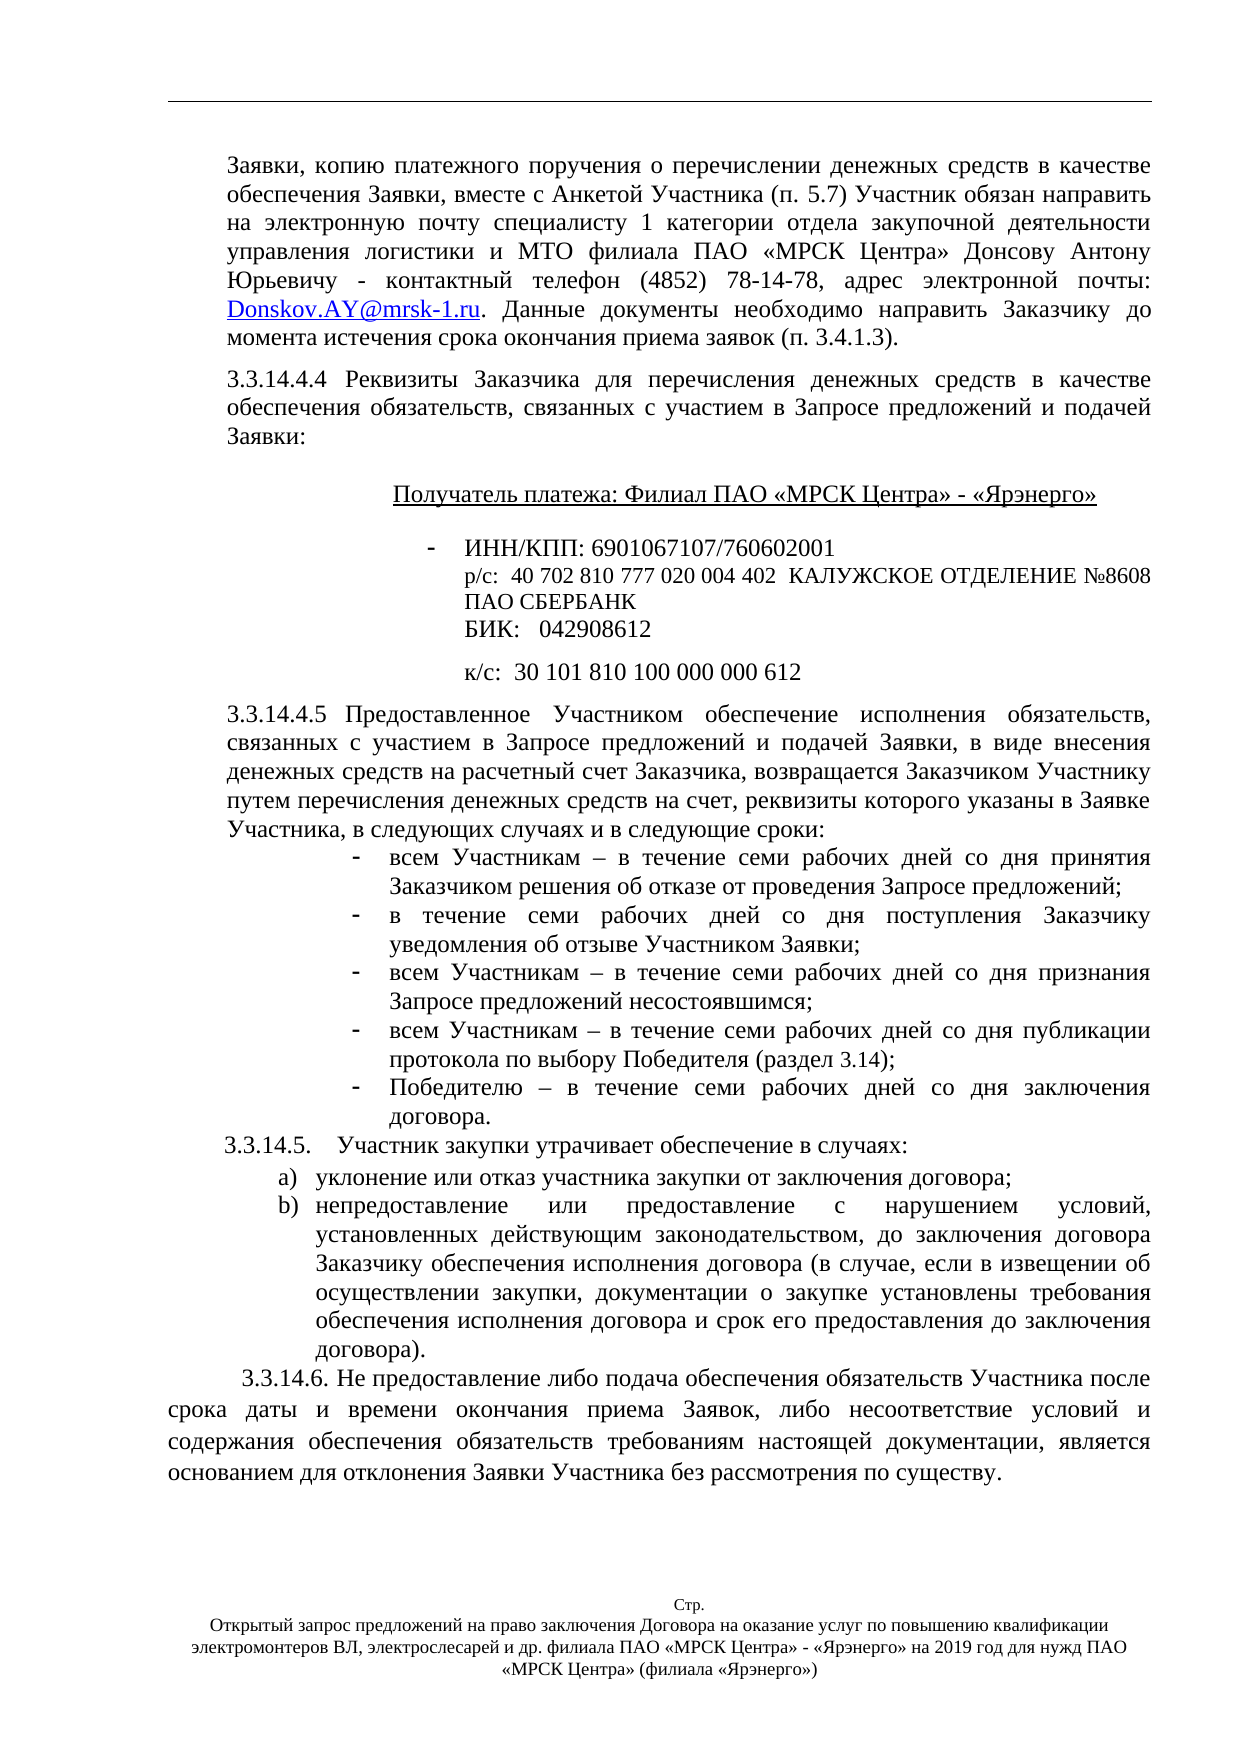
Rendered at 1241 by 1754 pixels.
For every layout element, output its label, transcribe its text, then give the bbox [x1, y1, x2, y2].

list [227, 150, 1152, 351]
list всем Участникам – в течение семи рабочих дней со дня принятия Заказчиком решения об отказе от проведения Запросе предложений; [352, 842, 1152, 900]
list Предоставленное Участником обеспечение исполнения обязательств, связанных с участием в Запросе предложений и подачей Заявки, в виде внесения денежных средств на расчетный счет Заказчика, возвращается Заказчиком Участнику путем перечисления денежных средств на счет, реквизиты которого указаны в Заявке Участника, в следующих случаях и в следующие сроки: [227, 699, 1152, 842]
list Не предоставление либо подача обеспечения обязательств Участника после срока даты и времени окончания приема Заявок, либо несоответствие условий и содержания обеспечения обязательств требованиям настоящей документации, является основанием для отклонения Заявки Участника без рассмотрения по существу. [168, 1363, 1152, 1486]
list уклонение или отказ участника закупки от заключения договора; [278, 1162, 1152, 1190]
list Победителю – в течение семи рабочих дней со дня заключения договора. [352, 1072, 1152, 1130]
list Участник закупки утрачивает обеспечение в случаях: [168, 1130, 1152, 1159]
list к/с: 30 101 810 100 000 000 612 [464, 657, 1152, 686]
list БИК: 042908612 [464, 614, 1152, 643]
list Получатель платежа: Филиал ПАО «МРСК Центра» - «Ярэнерго» [393, 479, 1152, 508]
list р/с: 40 702 810 777 020 004 402 КАЛУЖСКОЕ ОТДЕЛЕНИЕ №8608 ПАО СБЕРБАНК [464, 562, 1152, 614]
list всем Участникам – в течение семи рабочих дней со дня признания Запросе предложений несостоявшимся; [352, 957, 1152, 1015]
list всем Участникам – в течение семи рабочих дней со дня публикации протокола по выбору Победителя (раздел 3.14); [352, 1015, 1152, 1072]
list ИНН/КПП: 6901067107/760602001 [427, 533, 1152, 562]
list в течение семи рабочих дней со дня поступления Заказчику уведомления об отзыве Участником Заявки; [352, 900, 1152, 957]
list непредоставление или предоставление с нарушением условий, установленных действующим законодательством, до заключения договора Заказчику обеспечения исполнения договора (в случае, если в извещении об осуществлении закупки, документации о закупке установлены требования обеспечения исполнения договора и срок его предоставления до заключения договора). [278, 1190, 1152, 1363]
list Реквизиты Заказчика для перечисления денежных средств в качестве обеспечения обязательств, связанных с участием в Запросе предложений и подачей Заявки: [227, 364, 1152, 450]
